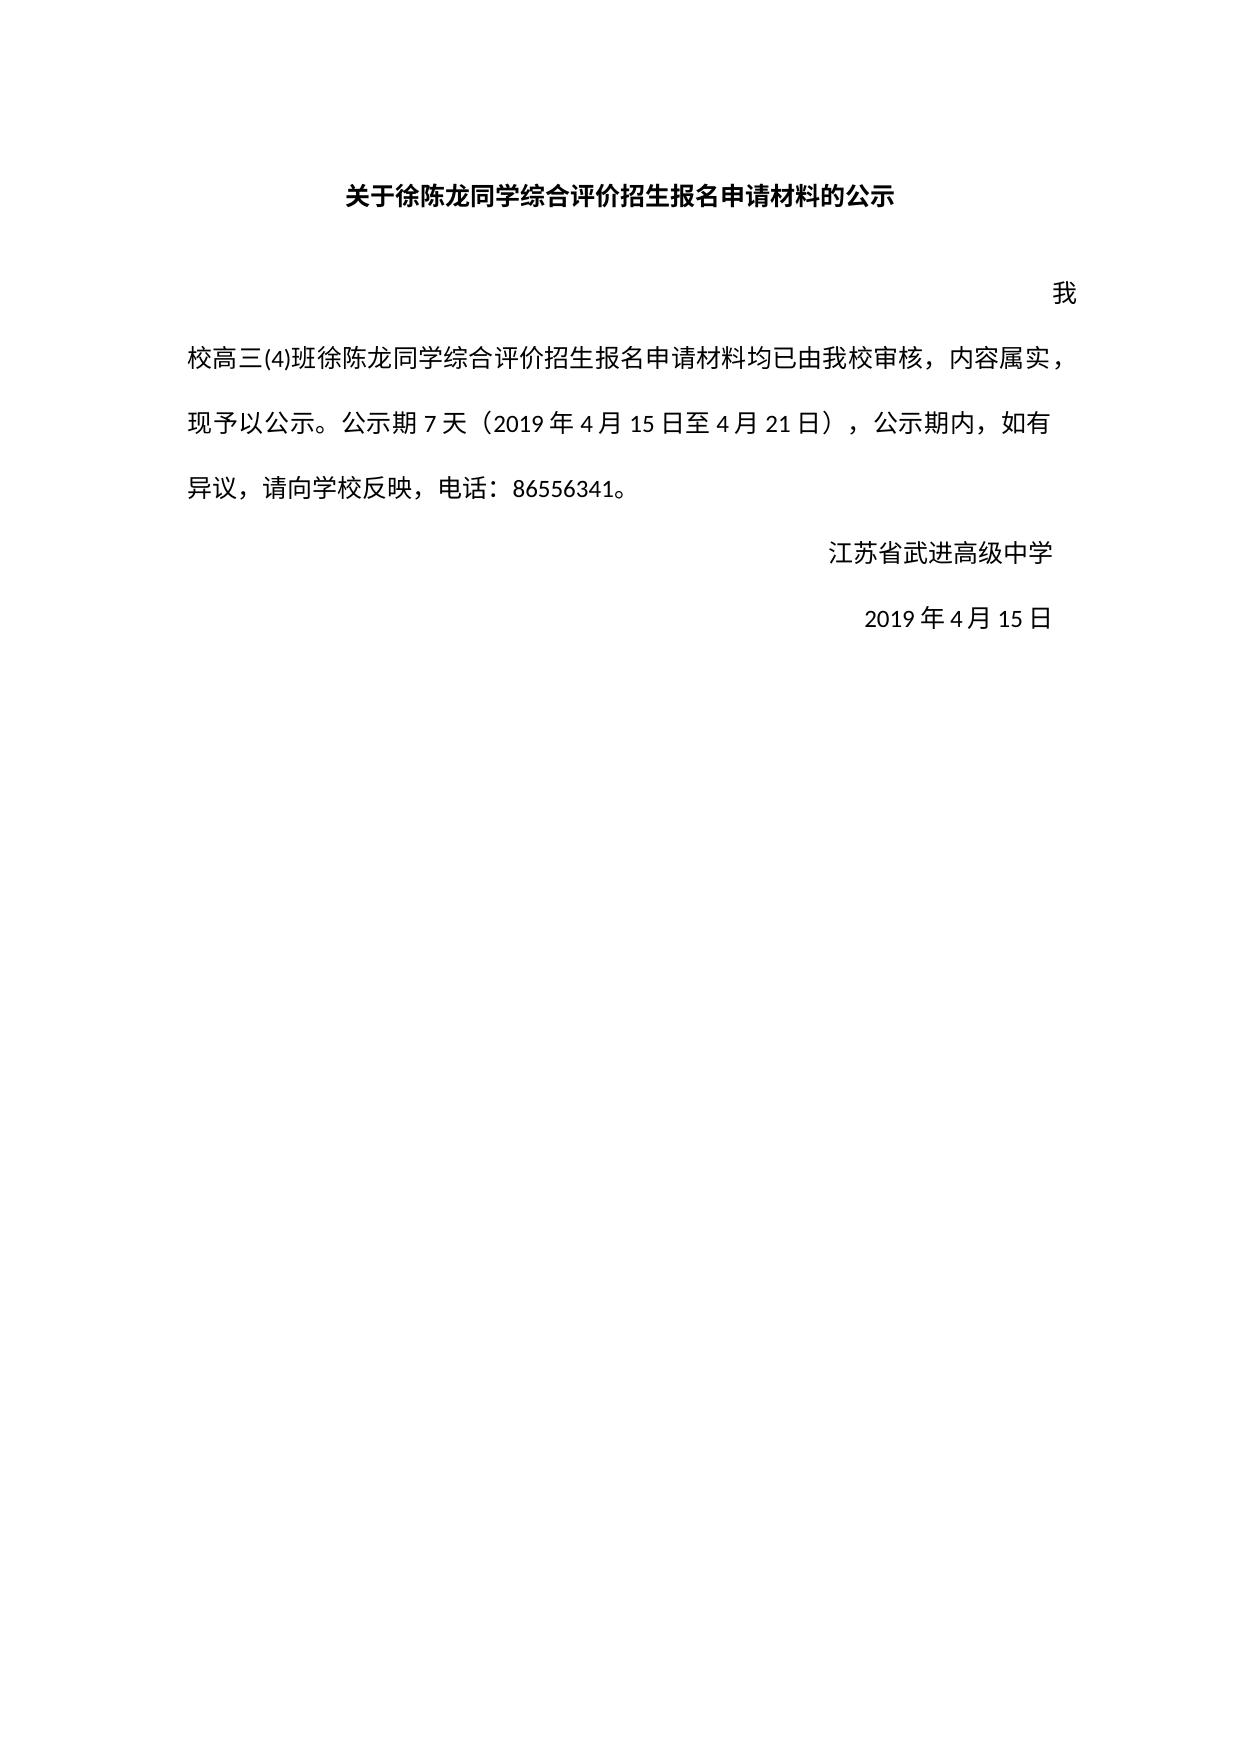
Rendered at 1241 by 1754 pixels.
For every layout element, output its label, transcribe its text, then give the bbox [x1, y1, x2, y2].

text 我校高三(4)班徐陈龙同学综合评价招生报名申请材料均已由我校审核，内容属实，现予以公示。公示期7天（2019年4月15日至4月21日），公示期内，如有异议，请向学校反映，电话：86556341。 [187, 259, 1053, 519]
text 江苏省武进高级中学 [187, 519, 1053, 584]
text 关于徐陈龙同学综合评价招生报名申请材料的公示 [187, 162, 1053, 227]
